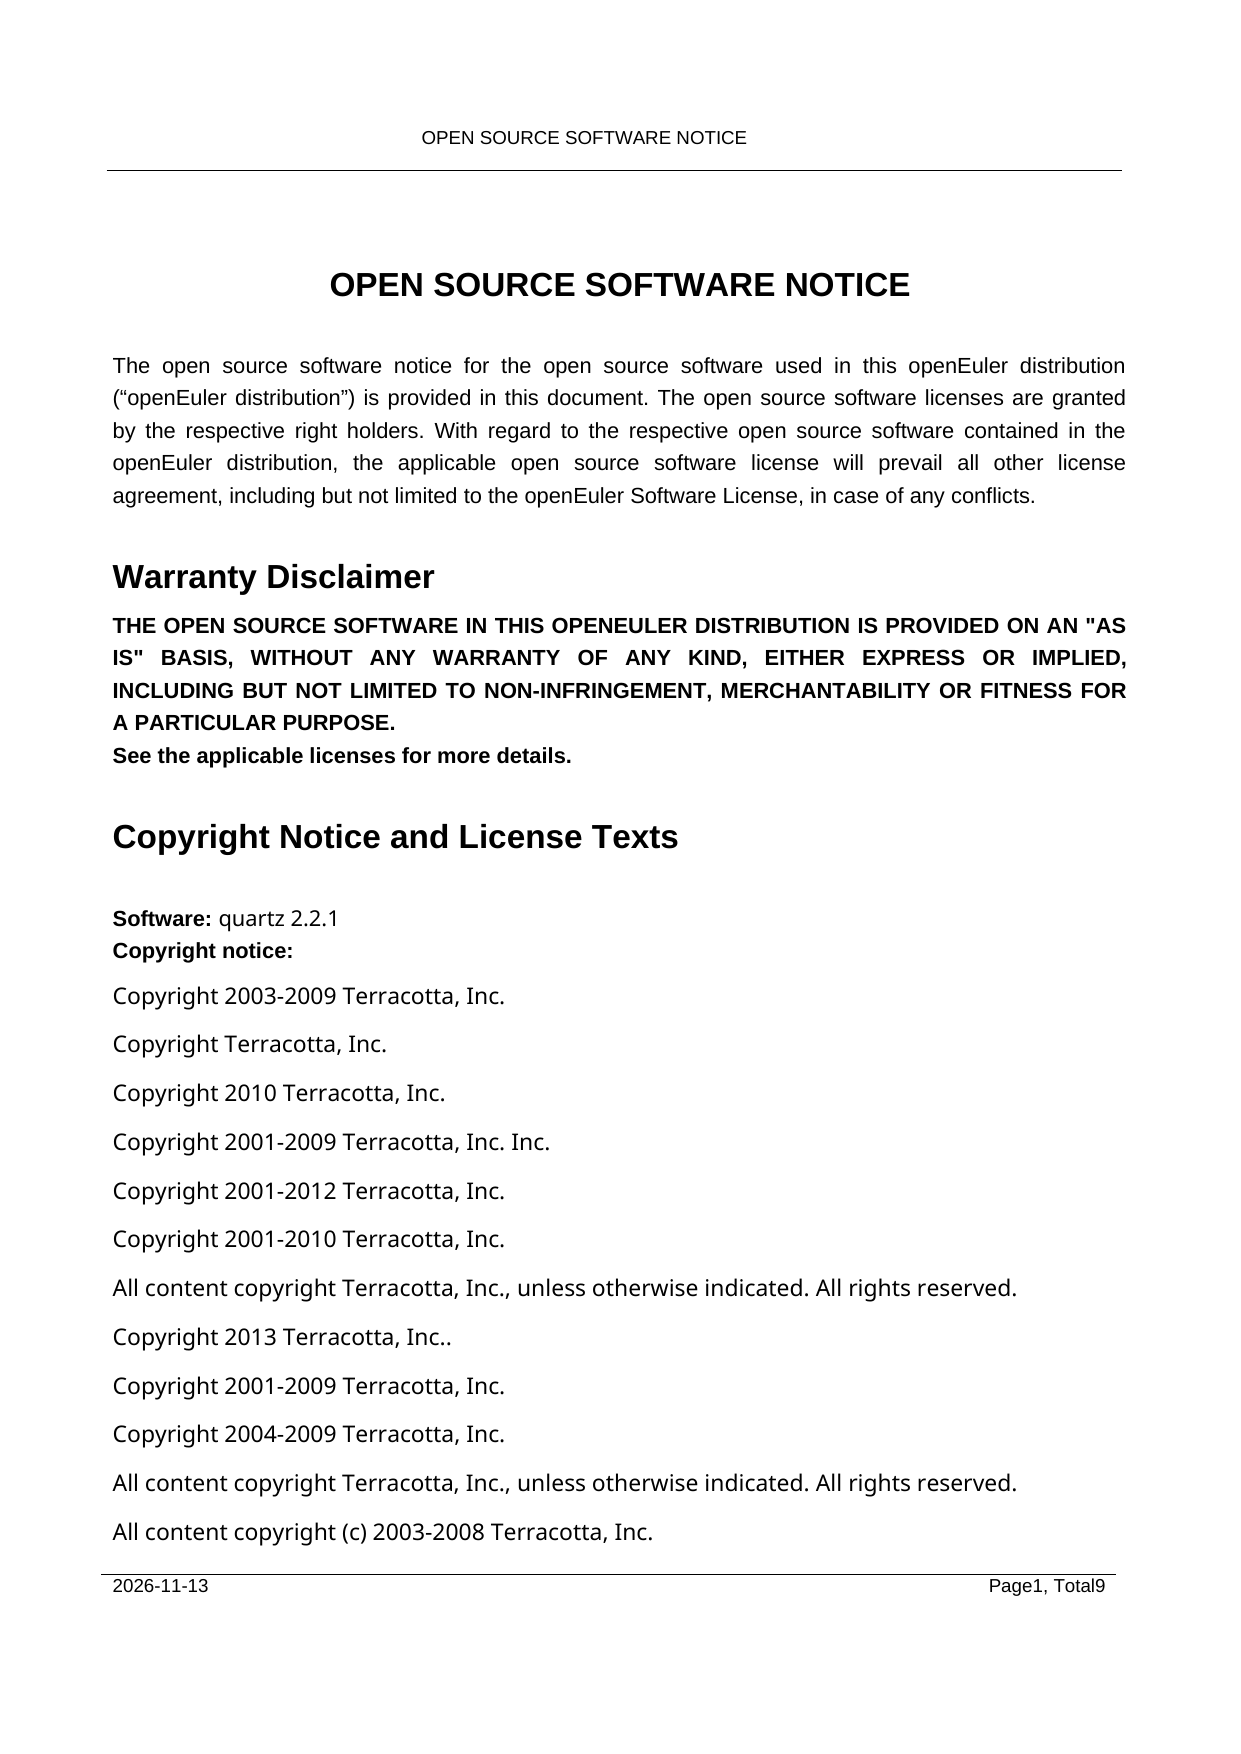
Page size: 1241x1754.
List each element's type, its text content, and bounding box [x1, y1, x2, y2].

text THE OPEN SOURCE SOFTWARE IN THIS OPENEULER DISTRIBUTION IS PROVIDED ON AN "AS IS" BASIS, WITHOUT ANY WARRANTY OF ANY KIND, EITHER EXPRESS OR IMPLIED, INCLUDING BUT NOT LIMITED TO NON-INFRINGEMENT, MERCHANTABILITY OR FITNESS FOR A PARTICULAR PURPOSE. See the applicable licenses for more details. [112, 609, 1128, 771]
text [112, 979, 1128, 1548]
text Copyright notice: [112, 934, 1128, 966]
text Copyright Notice and License Texts [112, 804, 1128, 869]
text The open source software notice for the open source software used in this openEuler distribution (“openEuler distribution”) is provided in this document. The open source software licenses are granted by the respective right holders. With regard to the respective open source software contained in the openEuler distribution, the applicable open source software license will prevail all other license agreement, including but not limited to the openEuler Software License, in case of any conflicts. [112, 349, 1128, 511]
text Warranty Disclaimer [112, 544, 1128, 609]
text Software: quartz 2.2.1 [112, 901, 1128, 934]
text OPEN SOURCE SOFTWARE NOTICE [112, 251, 1128, 316]
